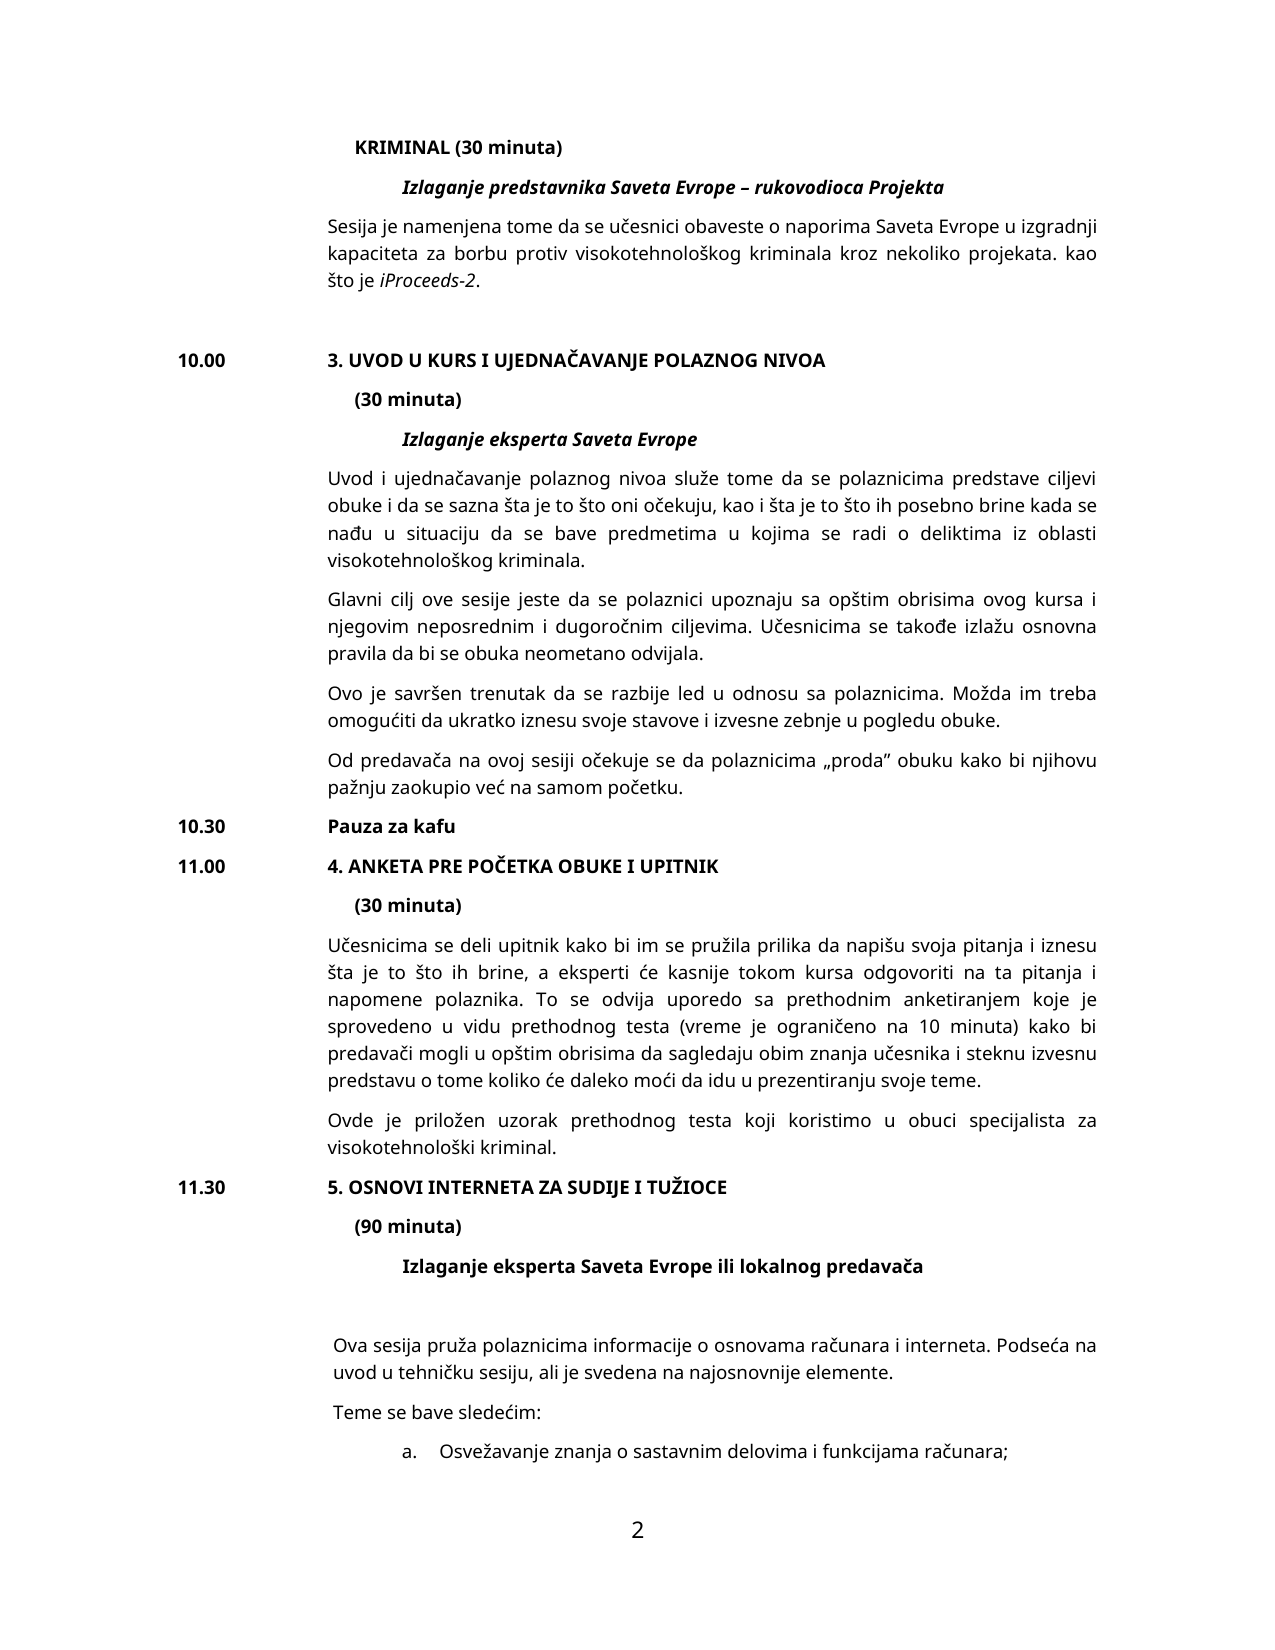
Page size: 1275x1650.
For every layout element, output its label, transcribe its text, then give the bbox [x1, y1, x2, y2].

text Izlaganje eksperta Saveta Evrope ili lokalnog predavača [333, 1252, 1098, 1279]
text 10.00 3. UVOD U KURS I UJEDNAČAVANJE POLAZNOG NIVOA [177, 345, 1098, 372]
text Teme se bave sledećim: [333, 1397, 1098, 1424]
text Ovo je savršen trenutak da se razbije led u odnosu sa polaznicima. Možda im treba omogućiti da ukratko iznesu svoje stavove i izvesne zebnje u pogledu obuke. [327, 679, 1098, 733]
text (90 minuta) [177, 1212, 1098, 1239]
text KRIMINAL (30 minuta) [327, 133, 1098, 160]
text Izlaganje eksperta Saveta Evrope [333, 424, 1098, 452]
text Ovde je priložen uzorak prethodnog testa koji koristimo u obuci specijalista za visokotehnološki kriminal. [327, 1106, 1098, 1160]
text Uvod i ujednačavanje polaznog nivoa služe tome da se polaznicima predstave ciljevi obuke i da se sazna šta je to što oni očekuju, kao i šta je to što ih posebno brine kada se nađu u situaciju da se bave predmetima u kojima se radi o deliktima iz oblasti visokotehnološkog kriminala. [327, 464, 1098, 572]
text 10.30 Pauza za kafu [177, 812, 1098, 839]
text (30 minuta) [177, 385, 1098, 412]
text Učesnicima se deli upitnik kako bi im se pružila prilika da napišu svoja pitanja i iznesu šta je to što ih brine, a eksperti će kasnije tokom kursa odgovoriti na ta pitanja i napomene polaznika. To se odvija uporedo sa prethodnim anketiranjem koje je sprovedeno u vidu prethodnog testa (vreme je ograničeno na 10 minuta) kako bi predavači mogli u opštim obrisima da sagledaju obim znanja učesnika i steknu izvesnu predstavu o tome koliko će daleko moći da idu u prezentiranju svoje teme. [327, 931, 1098, 1093]
text 11.00 4. ANKETA PRE POČETKA OBUKE I UPITNIK [177, 852, 1098, 879]
text Sesija je namenjena tome da se učesnici obaveste o naporima Saveta Evrope u izgradnji kapaciteta za borbu protiv visokotehnološkog kriminala kroz nekoliko projekata. kao što je iProceeds-2. [327, 212, 1098, 293]
text Od predavača na ovoj sesiji očekuje se da polaznicima „proda” obuku kako bi njihovu pažnju zaokupio već na samom početku. [327, 745, 1098, 799]
text Glavni cilj ove sesije jeste da se polaznici upoznaju sa opštim obrisima ovog kursa i njegovim neposrednim i dugoročnim ciljevima. Učesnicima se takođe izlažu osnovna pravila da bi se obuka neometano odvijala. [327, 585, 1098, 666]
text (30 minuta) [177, 891, 1098, 918]
text Ova sesija pruža polaznicima informacije o osnovama računara i interneta. Podseća na uvod u tehničku sesiju, ali je svedena na najosnovnije elemente. [333, 1331, 1098, 1385]
text 11.30 5. OSNOVI INTERNETA ZA SUDIJE I TUŽIOCE [177, 1172, 1098, 1199]
list Osvežavanje znanja o sastavnim delovima i funkcijama računara; [402, 1437, 1098, 1464]
text Izlaganje predstavnika Saveta Evrope – rukovodioca Projekta [177, 172, 1098, 199]
